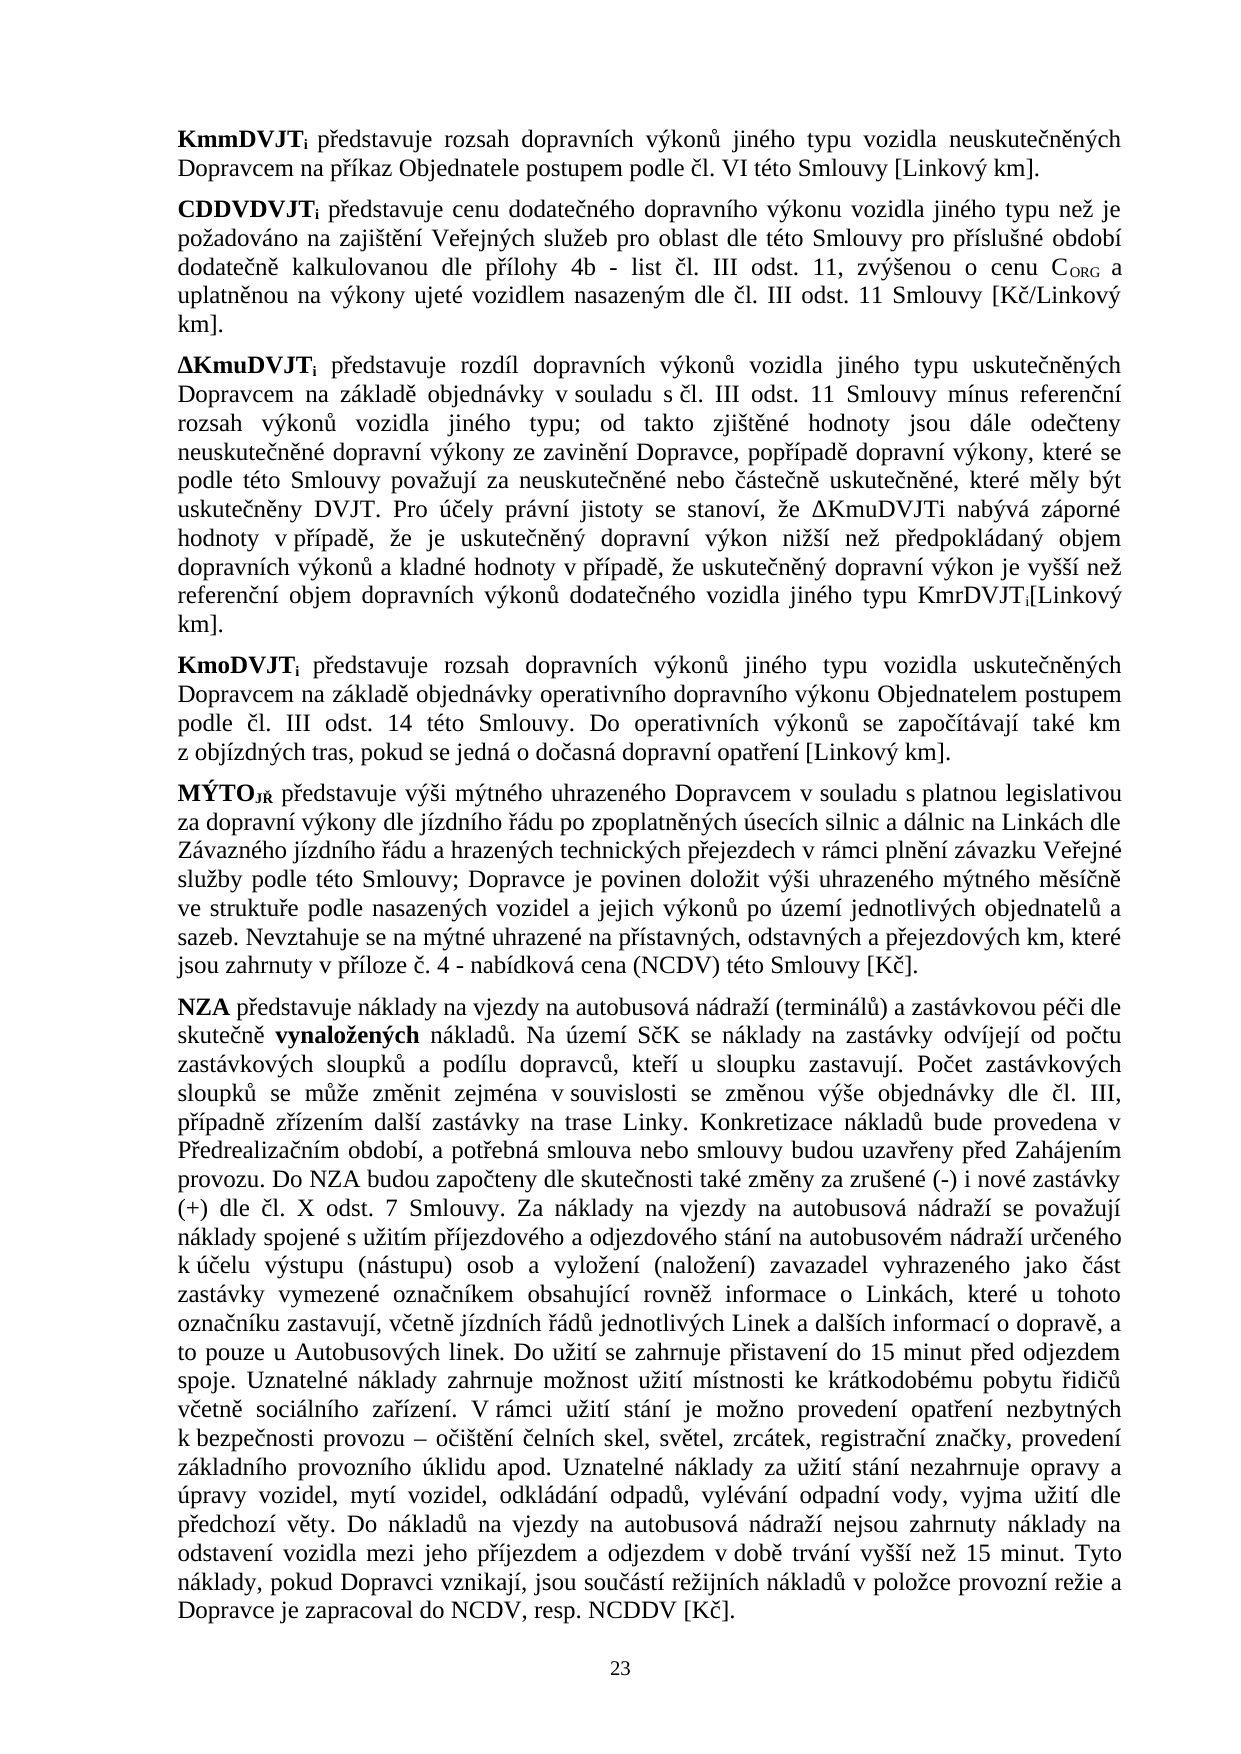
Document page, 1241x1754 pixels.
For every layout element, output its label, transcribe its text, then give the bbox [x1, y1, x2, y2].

text ΔKmuDVJTi představuje rozdíl dopravních výkonů vozidla jiného typu uskutečněných Dopravcem na základě objednávky v souladu s čl. III odst. 11 Smlouvy mínus referenční rozsah výkonů vozidla jiného typu; od takto zjištěné hodnoty jsou dále odečteny neuskutečněné dopravní výkony ze zavinění Dopravce, popřípadě dopravní výkony, které se podle této Smlouvy považují za neuskutečněné nebo částečně uskutečněné, které měly být uskutečněny DVJT. Pro účely právní jistoty se stanoví, že ΔKmuDVJTi nabývá záporné hodnoty v případě, že je uskutečněný dopravní výkon nižší než předpokládaný objem dopravních výkonů a kladné hodnoty v případě, že uskutečněný dopravní výkon je vyšší než referenční objem dopravních výkonů dodatečného vozidla jiného typu KmrDVJTi[Linkový km]. [177, 350, 1122, 638]
text MÝTOJŘ představuje výši mýtného uhrazeného Dopravcem v souladu s platnou legislativou za dopravní výkony dle jízdního řádu po zpoplatněných úsecích silnic a dálnic na Linkách dle Závazného jízdního řádu a hrazených technických přejezdech v rámci plnění závazku Veřejné služby podle této Smlouvy; Dopravce je povinen doložit výši uhrazeného mýtného měsíčně ve struktuře podle nasazených vozidel a jejich výkonů po území jednotlivých objednatelů a sazeb. Nevztahuje se na mýtné uhrazené na přístavných, odstavných a přejezdových km, které jsou zahrnuty v příloze č. 4 - nabídková cena (NCDV) této Smlouvy [Kč]. [177, 778, 1122, 979]
text KmoDVJTi představuje rozsah dopravních výkonů jiného typu vozidla uskutečněných Dopravcem na základě objednávky operativního dopravního výkonu Objednatelem postupem podle čl. III odst. 14 této Smlouvy. Do operativních výkonů se započítávají také km z objízdných tras, pokud se jedná o dočasná dopravní opatření [Linkový km]. [177, 650, 1122, 765]
text NZA představuje náklady na vjezdy na autobusová nádraží (terminálů) a zastávkovou péči dle skutečně vynaložených nákladů. Na území SčK se náklady na zastávky odvíjejí od počtu zastávkových sloupků a podílu dopravců, kteří u sloupku zastavují. Počet zastávkových sloupků se může změnit zejména v souvislosti se změnou výše objednávky dle čl. III, případně zřízením další zastávky na trase Linky. Konkretizace nákladů bude provedena v Předrealizačním období, a potřebná smlouva nebo smlouvy budou uzavřeny před Zahájením provozu. Do NZA budou započteny dle skutečnosti také změny za zrušené (-) i nové zastávky (+) dle čl. X odst. 7 Smlouvy. Za náklady na vjezdy na autobusová nádraží se považují náklady spojené s užitím příjezdového a odjezdového stání na autobusovém nádraží určeného k účelu výstupu (nástupu) osob a vyložení (naložení) zavazadel vyhrazeného jako část zastávky vymezené označníkem obsahující rovněž informace o Linkách, které u tohoto označníku zastavují, včetně jízdních řádů jednotlivých Linek a dalších informací o dopravě, a to pouze u Autobusových linek. Do užití se zahrnuje přistavení do 15 minut před odjezdem spoje. Uznatelné náklady zahrnuje možnost užití místnosti ke krátkodobému pobytu řidičů včetně sociálního zařízení. V rámci užití stání je možno provedení opatření nezbytných k bezpečnosti provozu – očištění čelních skel, světel, zrcátek, registrační značky, provedení základního provozního úklidu apod. Uznatelné náklady za užití stání nezahrnuje opravy a úpravy vozidel, mytí vozidel, odkládání odpadů, vylévání odpadní vody, vyjma užití dle předchozí věty. Do nákladů na vjezdy na autobusová nádraží nejsou zahrnuty náklady na odstavení vozidla mezi jeho příjezdem a odjezdem v době trvání vyšší než 15 minut. Tyto náklady, pokud Dopravci vznikají, jsou součástí režijních nákladů v položce provozní režie a Dopravce je zapracoval do NCDV, resp. NCDDV [Kč]. [177, 992, 1122, 1624]
text CDDVDVJTi představuje cenu dodatečného dopravního výkonu vozidla jiného typu než je požadováno na zajištění Veřejných služeb pro oblast dle této Smlouvy pro příslušné období dodatečně kalkulovanou dle přílohy 4b - list čl. III odst. 11, zvýšenou o cenu CORG a uplatněnou na výkony ujeté vozidlem nasazeným dle čl. III odst. 11 Smlouvy [Kč/Linkový km]. [177, 194, 1122, 338]
text KmmDVJTi představuje rozsah dopravních výkonů jiného typu vozidla neuskutečněných Dopravcem na příkaz Objednatele postupem podle čl. VI této Smlouvy [Linkový km]. [177, 124, 1122, 182]
